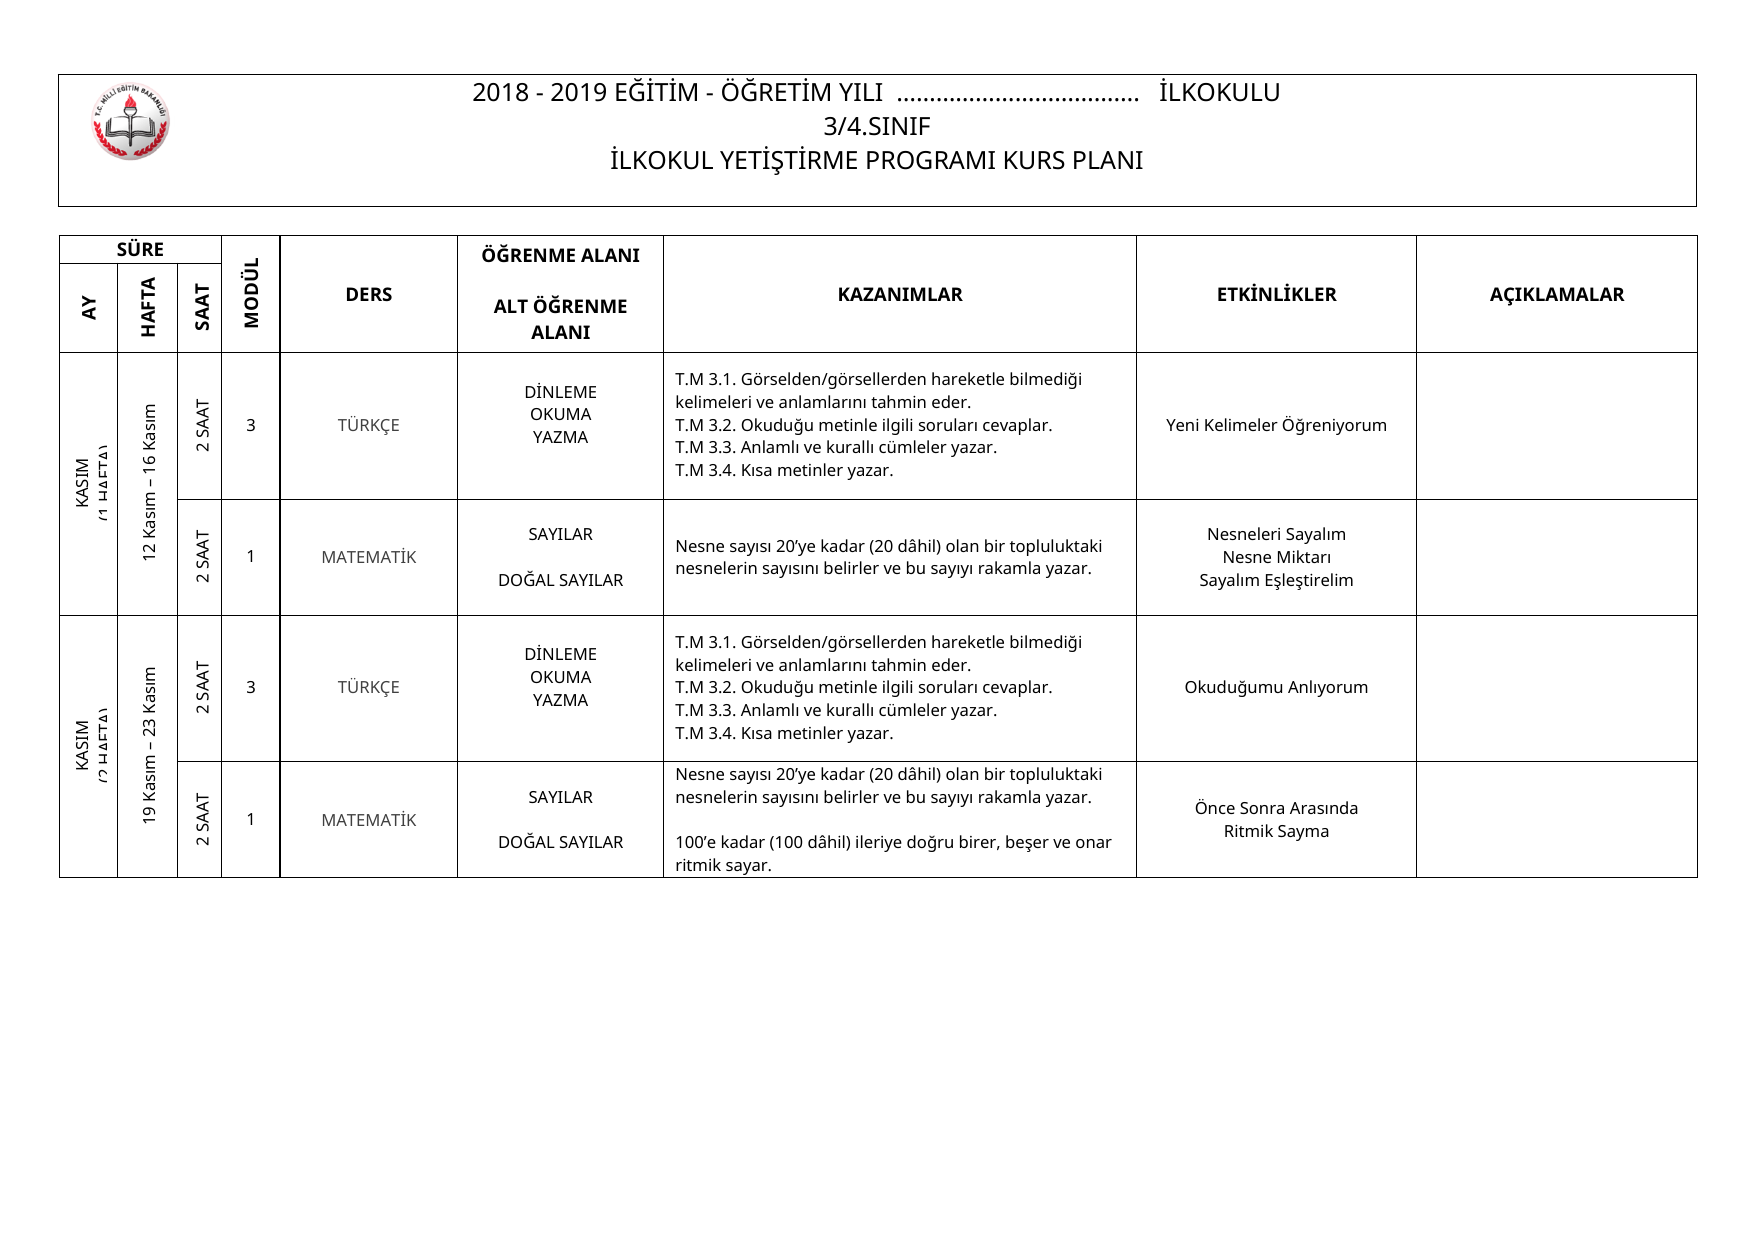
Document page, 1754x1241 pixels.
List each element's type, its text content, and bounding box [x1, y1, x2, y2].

table_cell 3 [222, 616, 279, 761]
table_cell Yeni Kelimeler Öğreniyorum [1137, 353, 1416, 498]
table_cell [1417, 353, 1697, 498]
table_cell 3 [222, 353, 279, 498]
table_header ETKİNLİKLER [1137, 236, 1416, 352]
table_cell TÜRKÇE [281, 353, 457, 498]
table_header ÖĞRENME ALANI ALT ÖĞRENME ALANI [458, 236, 663, 352]
table_cell 1 [222, 762, 279, 877]
table_header KAZANIMLAR [664, 236, 1136, 352]
table_cell Okuduğumu Anlıyorum [1137, 616, 1416, 761]
table_cell KASIM (2.HAFTA) KASIM (1.HAFTA) [60, 616, 117, 877]
table_cell 19 Kasım – 23 Kasım [118, 616, 177, 877]
table_cell DİNLEME OKUMA YAZMA [458, 353, 663, 498]
table_cell 2 SAAT [178, 353, 221, 498]
table_header SÜRE [60, 236, 221, 263]
table_cell 2 SAAT [178, 500, 221, 614]
table_cell DİNLEME OKUMA YAZMA [458, 616, 663, 761]
table_cell Önce Sonra Arasında Ritmik Sayma [1137, 762, 1416, 877]
table_cell 12 Kasım – 16 Kasım [118, 353, 177, 614]
table_header AÇIKLAMALAR [1417, 236, 1697, 352]
table_cell KASIM (1.HAFTA) KASIM (1.HAFTA) [60, 353, 117, 614]
table_cell MATEMATİK [281, 762, 457, 877]
table_cell 2 SAAT [178, 616, 221, 761]
table_cell Nesneleri Sayalım Nesne Miktarı Sayalım Eşleştirelim [1137, 500, 1416, 614]
table_cell SAYILAR DOĞAL SAYILAR [458, 762, 663, 877]
table_cell 1 [222, 500, 279, 614]
table_cell T.M 3.1. Görselden/görsellerden hareketle bilmediği kelimeleri ve anlamlarını tahmin eder. T.M 3.2. Okuduğu metinle ilgili soruları cevaplar. T.M 3.3. Anlamlı ve kurallı cümleler yazar. T.M 3.4. Kısa metinler yazar. [664, 616, 1136, 761]
table_cell Nesne sayısı 20’ye kadar (20 dâhil) olan bir topluluktaki nesnelerin sayısını belirler ve bu sayıyı rakamla yazar. [664, 500, 1136, 614]
table_cell [1417, 762, 1697, 877]
table_cell SAYILAR DOĞAL SAYILAR [458, 500, 663, 614]
table_cell SAAT [178, 264, 221, 352]
table_cell MATEMATİK [281, 500, 457, 614]
table_cell HAFTA [118, 264, 177, 352]
picture [85, 77, 175, 167]
table_cell [1417, 500, 1697, 614]
table_cell AY [60, 264, 117, 352]
table_cell Nesne sayısı 20’ye kadar (20 dâhil) olan bir topluluktaki nesnelerin sayısını belirler ve bu sayıyı rakamla yazar. 100’e kadar (100 dâhil) ileriye doğru birer, beşer ve onar ritmik sayar. [664, 762, 1136, 877]
table_cell [1417, 616, 1697, 761]
table_cell T.M 3.1. Görselden/görsellerden hareketle bilmediği kelimeleri ve anlamlarını tahmin eder. T.M 3.2. Okuduğu metinle ilgili soruları cevaplar. T.M 3.3. Anlamlı ve kurallı cümleler yazar. T.M 3.4. Kısa metinler yazar. [664, 353, 1136, 498]
table_cell TÜRKÇE [281, 616, 457, 761]
table_header DERS [281, 236, 457, 352]
table_cell 2 SAAT [178, 762, 221, 877]
table_header MODÜL [222, 236, 279, 352]
